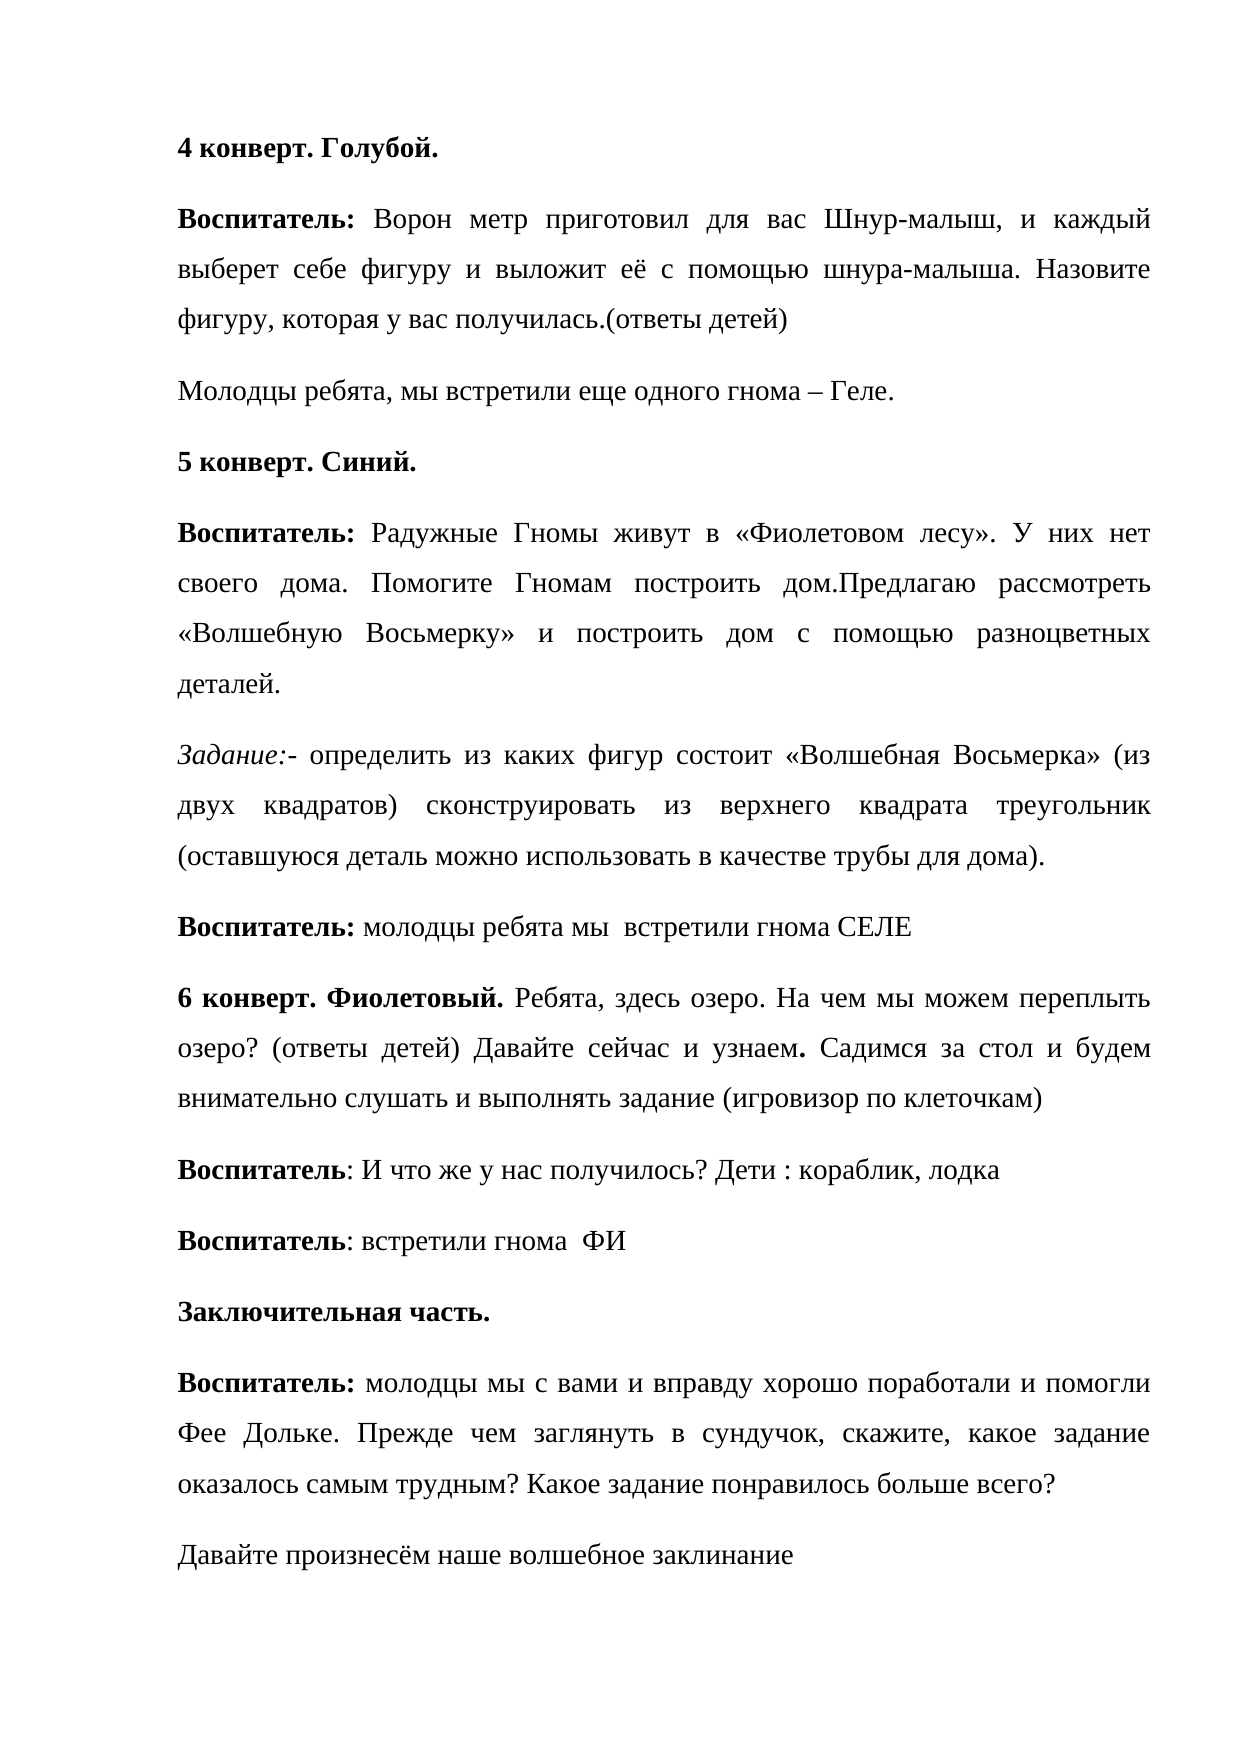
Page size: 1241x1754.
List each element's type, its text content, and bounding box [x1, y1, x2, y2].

text 4 конверт. Голубой. [177, 130, 1152, 163]
text Воспитатель: Ворон метр приготовил для вас Шнур-малыш, и каждый выберет себе фигуру и выложит её с помощью шнура-малыша. Назовите фигуру, которая у вас получилась.(ответы детей) [177, 201, 1152, 335]
text Воспитатель: молодцы ребята мы встретили гнома СЕЛЕ [177, 909, 1152, 942]
text Давайте произнесём наше волшебное заклинание [177, 1537, 1152, 1571]
text Воспитатель: встретили гнома ФИ [177, 1223, 1152, 1256]
text Молодцы ребята, мы встретили еще одного гнома – Геле. [177, 373, 1152, 406]
text Задание:- определить из каких фигур состоит «Волшебная Восьмерка» (из двух квадратов) сконструировать из верхнего квадрата треугольник (оставшуюся деталь можно использовать в качестве трубы для дома). [177, 737, 1152, 871]
text Воспитатель: молодцы мы с вами и вправду хорошо поработали и помогли Фее Дольке. Прежде чем заглянуть в сундучок, скажите, какое задание оказалось самым трудным? Какое задание понравилось больше всего? [177, 1365, 1152, 1499]
text 6 конверт. Фиолетовый. Ребята, здесь озеро. На чем мы можем переплыть озеро? (ответы детей) Давайте сейчас и узнаем. Садимся за стол и будем внимательно слушать и выполнять задание (игровизор по клеточкам) [177, 980, 1152, 1114]
text Воспитатель: И что же у нас получилось? Дети : кораблик, лодка [177, 1152, 1152, 1185]
text Заключительная часть. [177, 1294, 1152, 1328]
text Воспитатель: Радужные Гномы живут в «Фиолетовом лесу». У них нет своего дома. Помогите Гномам построить дом.Предлагаю рассмотреть «Волшебную Восьмерку» и построить дом с помощью разноцветных деталей. [177, 515, 1152, 699]
text 5 конверт. Синий. [177, 444, 1152, 477]
